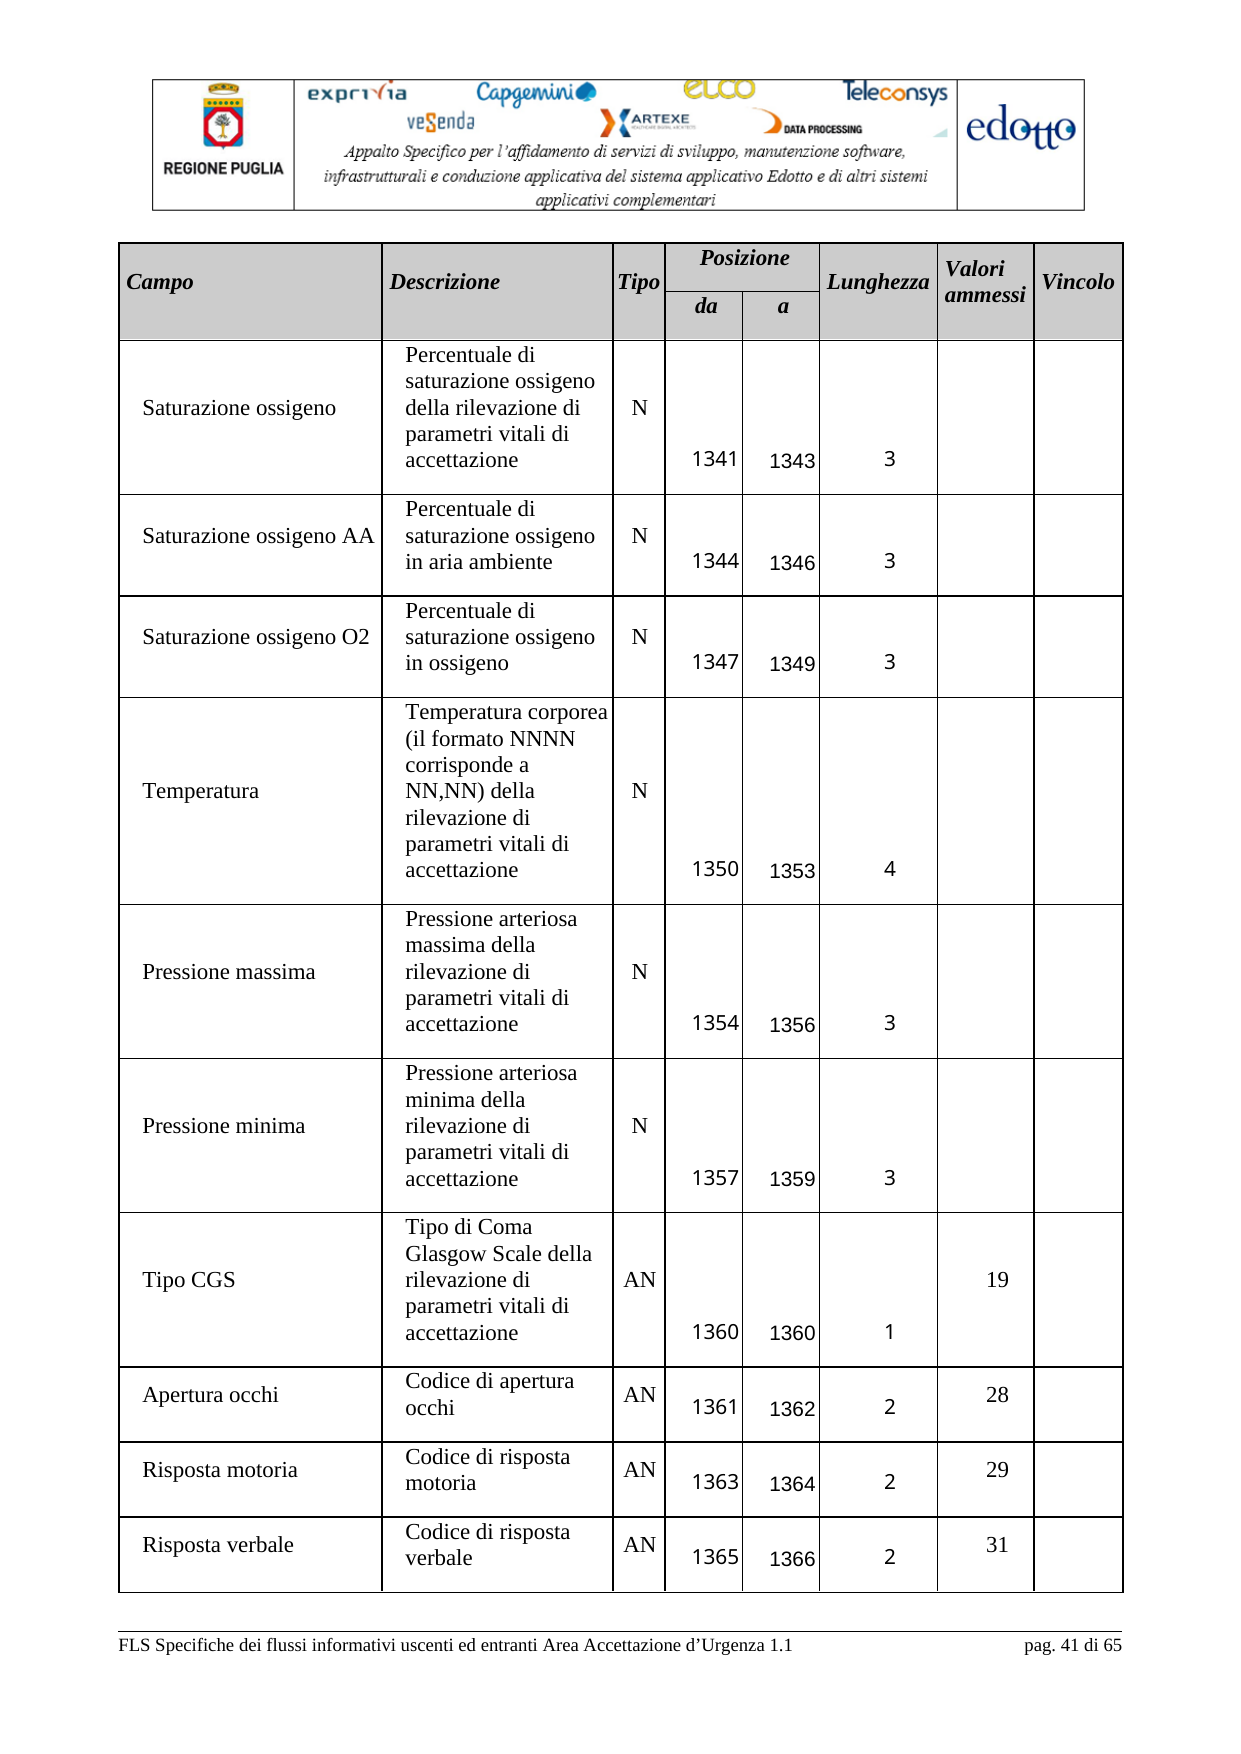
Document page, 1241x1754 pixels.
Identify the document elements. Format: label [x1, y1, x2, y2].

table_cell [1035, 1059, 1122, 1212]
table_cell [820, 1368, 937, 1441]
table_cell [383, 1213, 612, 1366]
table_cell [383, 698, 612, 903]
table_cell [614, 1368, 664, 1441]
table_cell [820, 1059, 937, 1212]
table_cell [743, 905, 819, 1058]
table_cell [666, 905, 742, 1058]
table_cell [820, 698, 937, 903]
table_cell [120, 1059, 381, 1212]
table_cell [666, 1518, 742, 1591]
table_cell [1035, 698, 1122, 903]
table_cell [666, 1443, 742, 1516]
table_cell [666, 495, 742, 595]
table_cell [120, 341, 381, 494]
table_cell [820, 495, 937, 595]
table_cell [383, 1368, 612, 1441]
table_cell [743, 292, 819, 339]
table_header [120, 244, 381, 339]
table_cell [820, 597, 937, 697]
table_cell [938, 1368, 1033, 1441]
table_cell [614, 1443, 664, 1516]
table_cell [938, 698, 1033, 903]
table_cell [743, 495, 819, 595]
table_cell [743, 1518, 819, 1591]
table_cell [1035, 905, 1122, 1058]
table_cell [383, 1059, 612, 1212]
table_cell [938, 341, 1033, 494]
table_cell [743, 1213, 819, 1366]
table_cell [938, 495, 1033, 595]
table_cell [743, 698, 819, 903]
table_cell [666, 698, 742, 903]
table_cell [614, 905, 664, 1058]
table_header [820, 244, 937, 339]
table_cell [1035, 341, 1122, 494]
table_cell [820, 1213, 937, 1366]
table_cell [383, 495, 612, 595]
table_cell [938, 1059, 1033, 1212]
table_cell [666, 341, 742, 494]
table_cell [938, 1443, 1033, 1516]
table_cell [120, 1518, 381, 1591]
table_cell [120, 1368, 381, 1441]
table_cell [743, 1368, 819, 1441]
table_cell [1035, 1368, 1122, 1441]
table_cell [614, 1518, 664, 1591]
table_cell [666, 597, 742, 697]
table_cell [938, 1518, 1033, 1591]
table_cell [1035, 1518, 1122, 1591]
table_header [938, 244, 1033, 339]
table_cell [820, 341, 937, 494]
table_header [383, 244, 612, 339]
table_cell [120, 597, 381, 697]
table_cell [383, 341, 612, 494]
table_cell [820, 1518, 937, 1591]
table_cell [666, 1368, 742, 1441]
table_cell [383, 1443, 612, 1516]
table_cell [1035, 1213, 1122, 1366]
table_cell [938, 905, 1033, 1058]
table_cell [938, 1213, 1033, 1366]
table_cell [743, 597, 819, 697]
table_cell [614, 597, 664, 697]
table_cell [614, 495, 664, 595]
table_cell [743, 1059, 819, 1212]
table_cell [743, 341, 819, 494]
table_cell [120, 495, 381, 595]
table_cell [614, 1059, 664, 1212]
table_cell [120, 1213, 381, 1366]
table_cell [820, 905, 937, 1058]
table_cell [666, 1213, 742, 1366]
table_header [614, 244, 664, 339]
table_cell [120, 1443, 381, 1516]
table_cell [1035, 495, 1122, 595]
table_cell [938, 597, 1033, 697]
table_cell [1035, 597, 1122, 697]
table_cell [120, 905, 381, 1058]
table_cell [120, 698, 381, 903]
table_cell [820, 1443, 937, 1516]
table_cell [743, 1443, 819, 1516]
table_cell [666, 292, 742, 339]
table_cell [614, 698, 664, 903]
picture [147, 73, 1093, 218]
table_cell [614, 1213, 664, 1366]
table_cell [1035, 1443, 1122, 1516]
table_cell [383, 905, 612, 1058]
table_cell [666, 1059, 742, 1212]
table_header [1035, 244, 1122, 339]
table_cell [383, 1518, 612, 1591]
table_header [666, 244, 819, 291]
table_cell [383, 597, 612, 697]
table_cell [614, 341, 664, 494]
